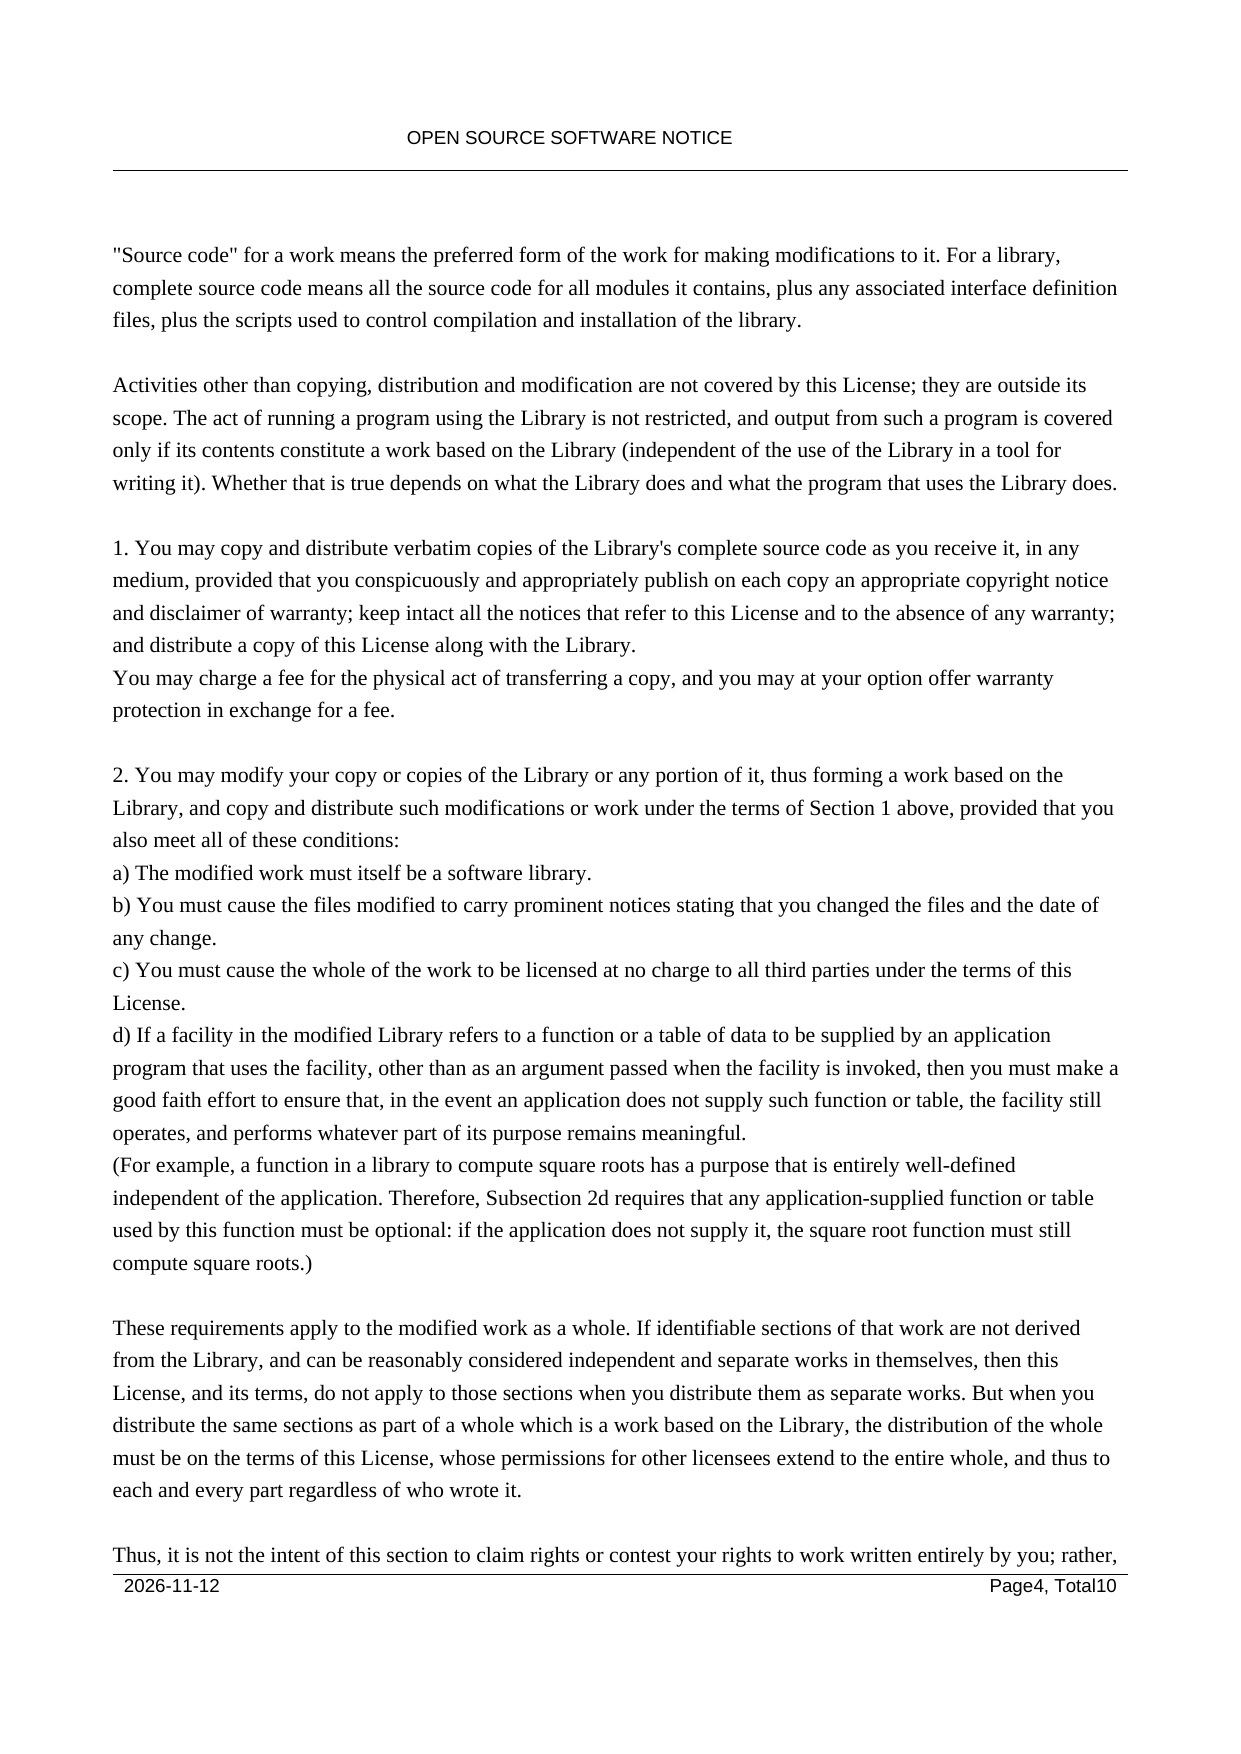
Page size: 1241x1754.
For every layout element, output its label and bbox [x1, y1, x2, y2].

text [112, 206, 1128, 1571]
